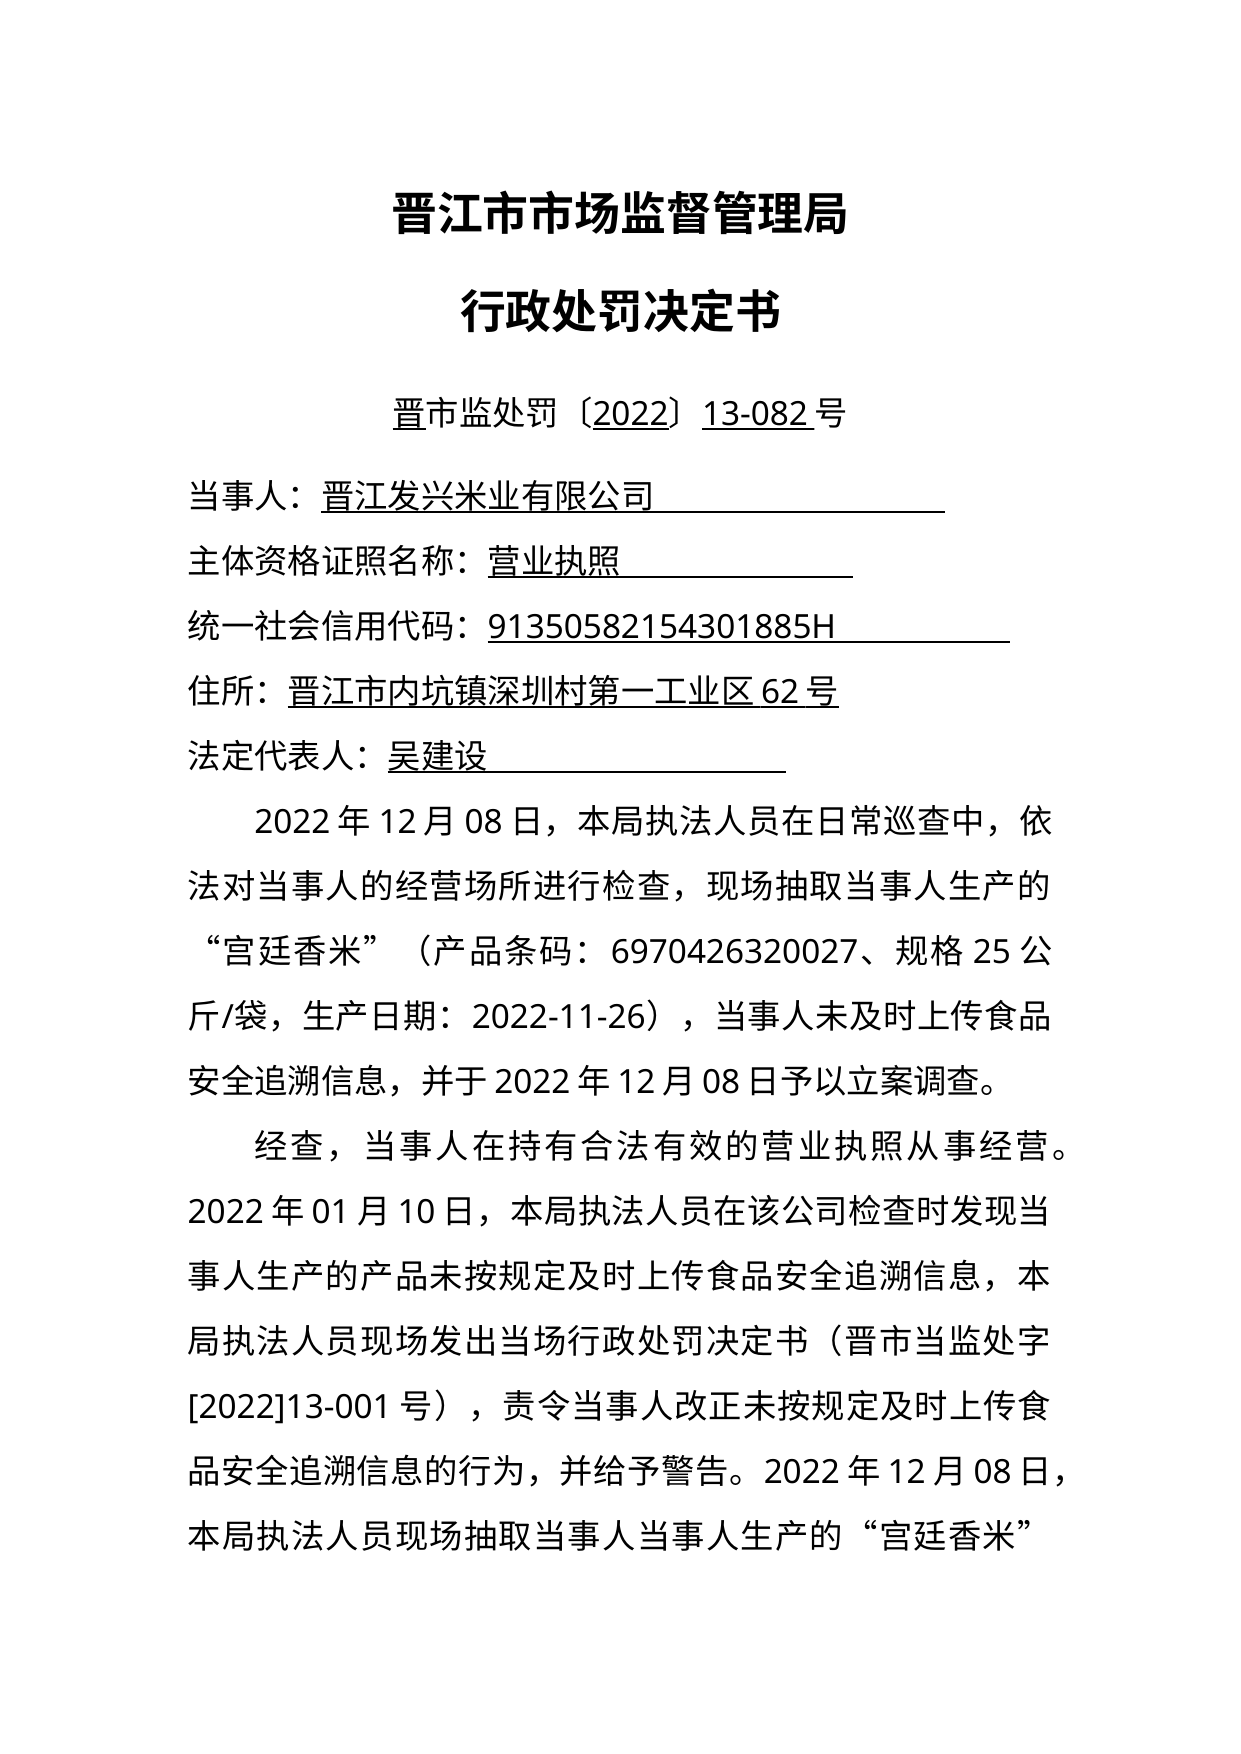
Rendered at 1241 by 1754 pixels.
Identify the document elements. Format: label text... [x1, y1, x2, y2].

text ，本局执法人员在日常巡查中，依法对当事人的经营场所进行检查，现场抽取当事人生产的“宫廷香米”（产品条码：6970426320027、规格25公斤/袋，生产日期：），当事人未及时上传食品安全追溯信息，并于予以立案调查。 [187, 786, 1053, 1111]
text 行政处罚决定书 [187, 259, 1053, 357]
text 法定代表人：吴建设 [187, 721, 1053, 786]
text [187, 1111, 1053, 1566]
text 住所：晋江市内坑镇深圳村第一工业区62号 [187, 656, 1053, 721]
text 晋市监处罚〔2022〕13-082号 [187, 382, 1053, 436]
text 当事人：晋江发兴米业有限公司 [187, 461, 1053, 526]
text 主体资格证照名称：营业执照 [187, 526, 1053, 591]
text 晋江市市场监督管理局 [187, 162, 1053, 259]
text 统一社会信用代码：91350582154301885H [187, 591, 1053, 656]
